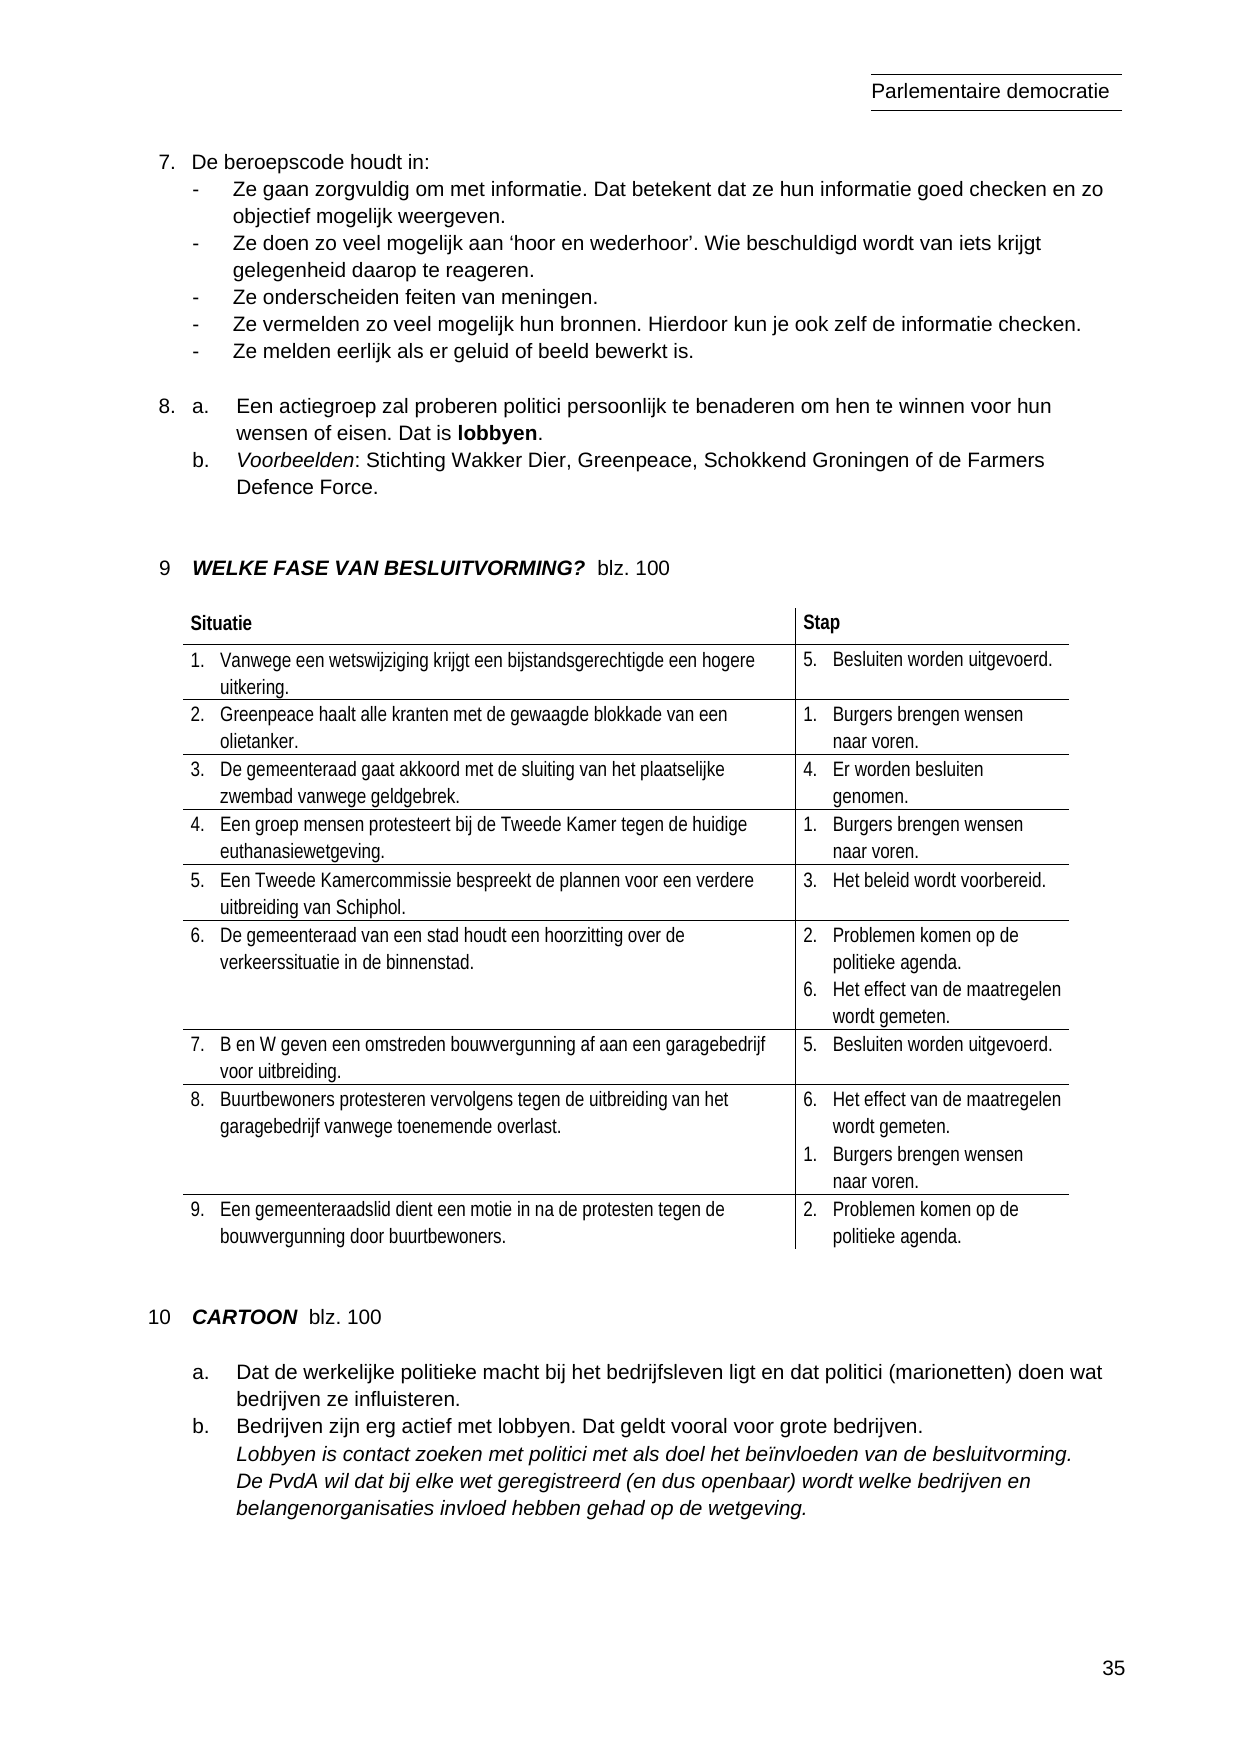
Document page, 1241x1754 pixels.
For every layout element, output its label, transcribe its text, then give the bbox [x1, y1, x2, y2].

table_cell 2. Problemen komen op de politieke agenda. 6. Het effect van de maatregelen wordt gemeten. [796, 921, 1069, 1029]
table_cell 2. Problemen komen op de politieke agenda. [796, 1195, 1069, 1249]
text 9 WELKE FASE VAN BESLUITVORMING? blz. 100 [159, 554, 1125, 581]
table_cell 1. Burgers brengen wensen naar voren. [796, 700, 1069, 754]
text Lobbyen is contact zoeken met politici met als doel het beïnvloeden van de besluitvorming. [236, 1438, 1125, 1465]
table_cell 8. Buurtbewoners protesteren vervolgens tegen de uitbreiding van het garagebedrijf vanwege toenemende overlast. [183, 1085, 795, 1193]
table_header Situatie [183, 608, 795, 643]
table_cell 6. Het effect van de maatregelen wordt gemeten. 1. Burgers brengen wensen naar voren. [796, 1085, 1069, 1193]
text - Ze onderscheiden feiten van meningen. [192, 283, 1125, 310]
table_cell 4. Er worden besluiten genomen. [796, 755, 1069, 809]
table_cell 5. Besluiten worden uitgevoerd. [796, 645, 1069, 699]
table_cell 2. Greenpeace haalt alle kranten met de gewaagde blokkade van een olietanker. [183, 700, 795, 754]
table_cell 5. Besluiten worden uitgevoerd. [796, 1030, 1069, 1084]
text - Ze vermelden zo veel mogelijk hun bronnen. Hierdoor kun je ook zelf de informatie checken. [192, 310, 1125, 337]
table_cell 3. Het beleid wordt voorbereid. [796, 865, 1069, 919]
table_cell 4. Een groep mensen protesteert bij de Tweede Kamer tegen de huidige euthanasiewetgeving. [183, 810, 795, 864]
table_header Stap [796, 608, 1069, 643]
text - Ze melden eerlijk als er geluid of beeld bewerkt is. [192, 337, 1125, 364]
table_cell 7. B en W geven een omstreden bouwvergunning af aan een garagebedrijf voor uitbreiding. [183, 1030, 795, 1084]
table_cell 1. Burgers brengen wensen naar voren. [796, 810, 1069, 864]
table_cell 9. Een gemeenteraadslid dient een motie in na de protesten tegen de bouwvergunning door buurtbewoners. [183, 1195, 795, 1249]
text - Ze gaan zorgvuldig om met informatie. Dat betekent dat ze hun informatie goed checken en zo objectief mogelijk weergeven. [192, 175, 1125, 229]
table_cell 6. De gemeenteraad van een stad houdt een hoorzitting over de verkeerssituatie in de binnenstad. [183, 921, 795, 1029]
table_cell 1. Vanwege een wetswijziging krijgt een bijstandsgerechtigde een hogere uitkering. [183, 645, 795, 699]
table_cell 3. De gemeenteraad gaat akkoord met de sluiting van het plaatselijke zwembad vanwege geldgebrek. [183, 755, 795, 809]
text b. Bedrijven zijn erg actief met lobbyen. Dat geldt vooral voor grote bedrijven. [192, 1411, 1125, 1438]
text - Ze doen zo veel mogelijk aan ‘hoor en wederhoor’. Wie beschuldigd wordt van iets krijgt gelegenheid daarop te reageren. [192, 229, 1125, 283]
text a. Dat de werkelijke politieke macht bij het bedrijfsleven ligt en dat politici (marionetten) doen wat bedrijven ze influisteren. [192, 1357, 1125, 1411]
text De PvdA wil dat bij elke wet geregistreerd (en dus openbaar) wordt welke bedrijven en belangenorganisaties invloed hebben gehad op de wetgeving. [236, 1465, 1125, 1519]
table_cell 5. Een Tweede Kamercommissie bespreekt de plannen voor een verdere uitbreiding van Schiphol. [183, 865, 795, 919]
text 8. a. Een actiegroep zal proberen politici persoonlijk te benaderen om hen te winnen voor hun wensen of eisen. Dat is lobbyen. [158, 391, 1125, 446]
text 10 CARTOON blz. 100 [148, 1303, 1125, 1330]
text b. Voorbeelden: Stichting Wakker Dier, Greenpeace, Schokkend Groningen of de Farmers Defence Force. [192, 446, 1125, 500]
text 7. De beroepscode houdt in: [158, 148, 1125, 175]
